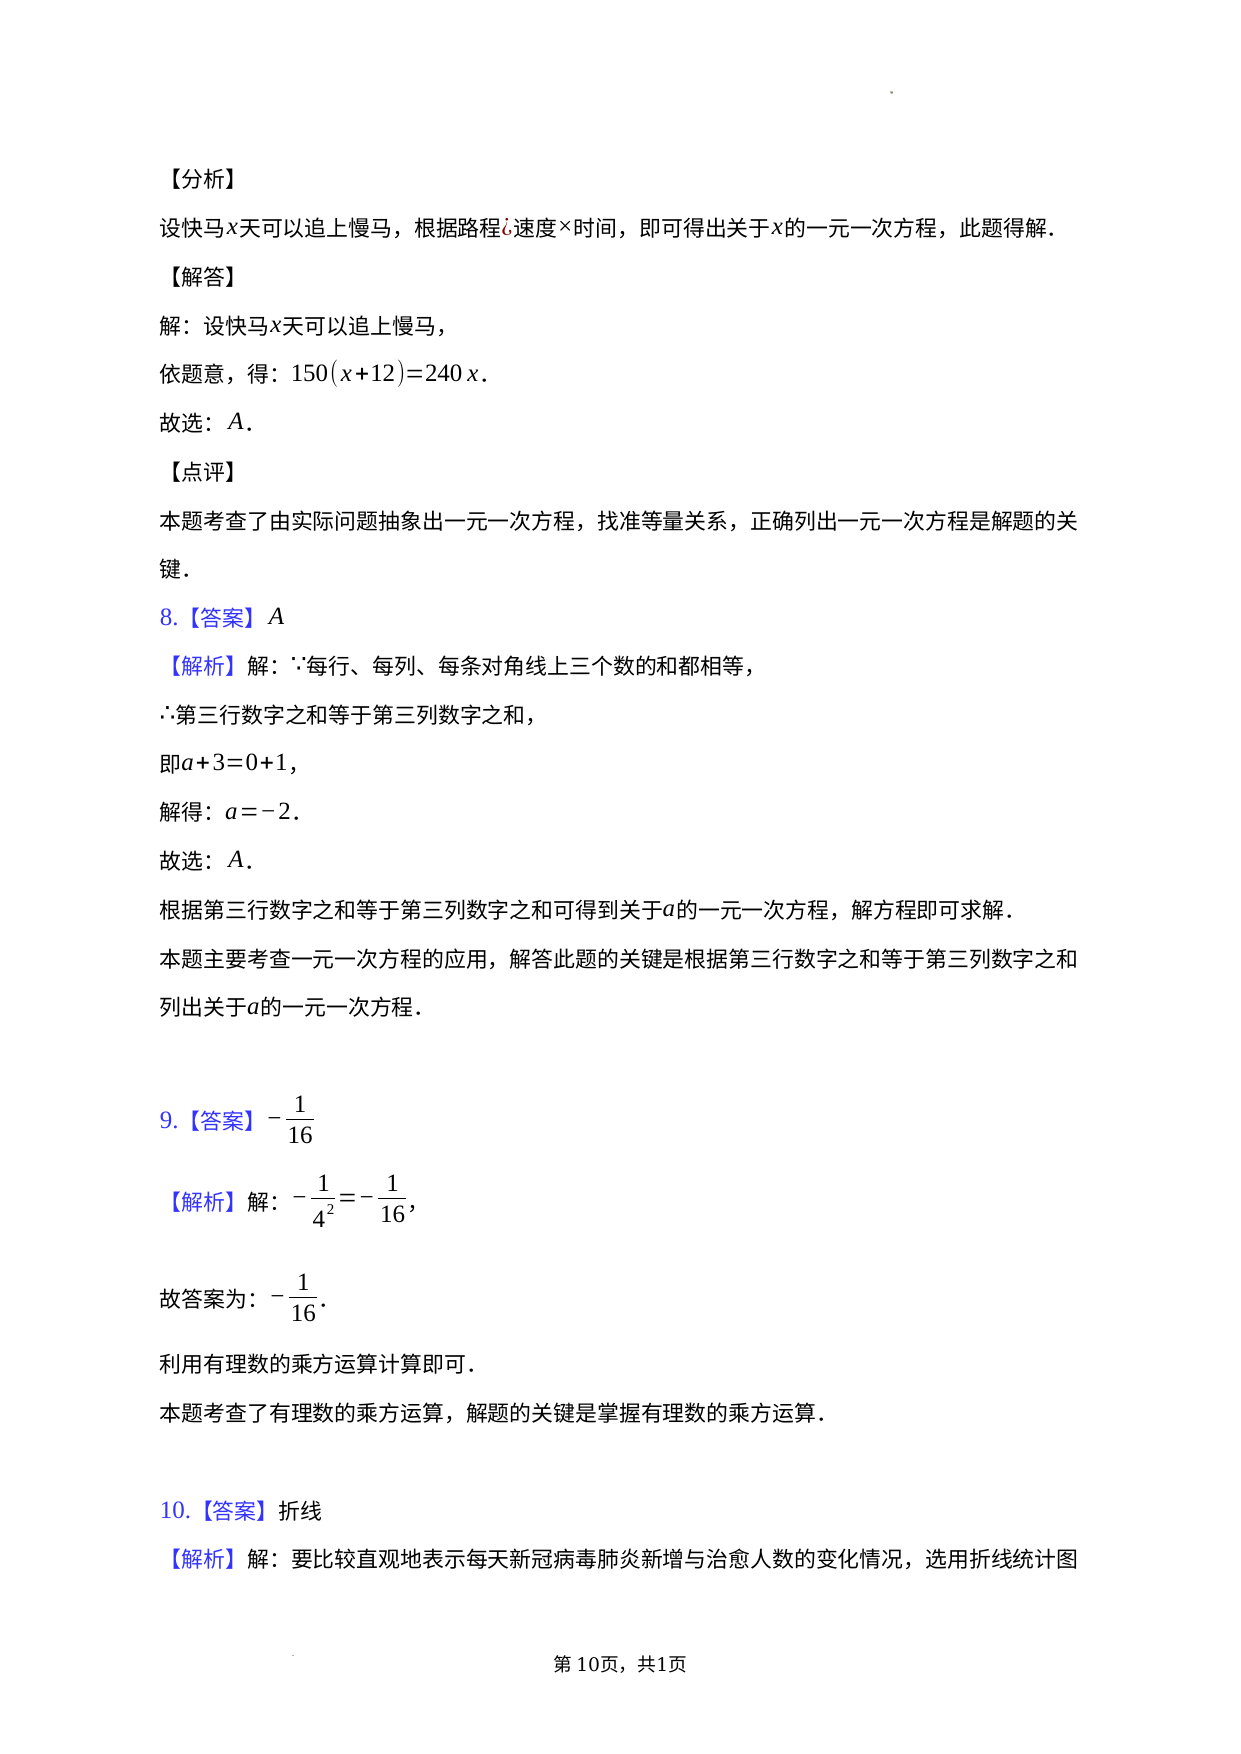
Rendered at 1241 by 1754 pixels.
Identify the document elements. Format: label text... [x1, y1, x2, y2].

list 【解析】解：， 故答案为：． 利用有理数的乘方运算计算即可． 本题考查了有理数的乘方运算，解题的关键是掌握有理数的乘方运算． [159, 1168, 1081, 1477]
list 【解析】解：每行、每列、每条对角线上三个数的和都相等， 第三行数字之和等于第三列数字之和， 即， 解得：． 故选：． 根据第三行数字之和等于第三列数字之和可得到关于的一元一次方程，解方程即可求解． 本题主要考查一元一次方程的应用，解答此题的关键是根据第三行数字之和等于第三列数字之和列出关于的一元一次方程． [159, 649, 1081, 1071]
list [159, 1542, 1081, 1574]
list 9.【答案】 [159, 1087, 1081, 1152]
list 10.【答案】折线 [159, 1493, 1081, 1526]
list 8.【答案】 [159, 600, 1081, 633]
list 【分析】 设快马天可以追上慢马，根据路程速度时间，即可得出关于的一元一次方程，此题得解． 【解答】 解：设快马天可以追上慢马， 依题意，得：． 故选：． 【点评】 本题考查了由实际问题抽象出一元一次方程，找准等量关系，正确列出一元一次方程是解题的关键． [159, 162, 1081, 584]
